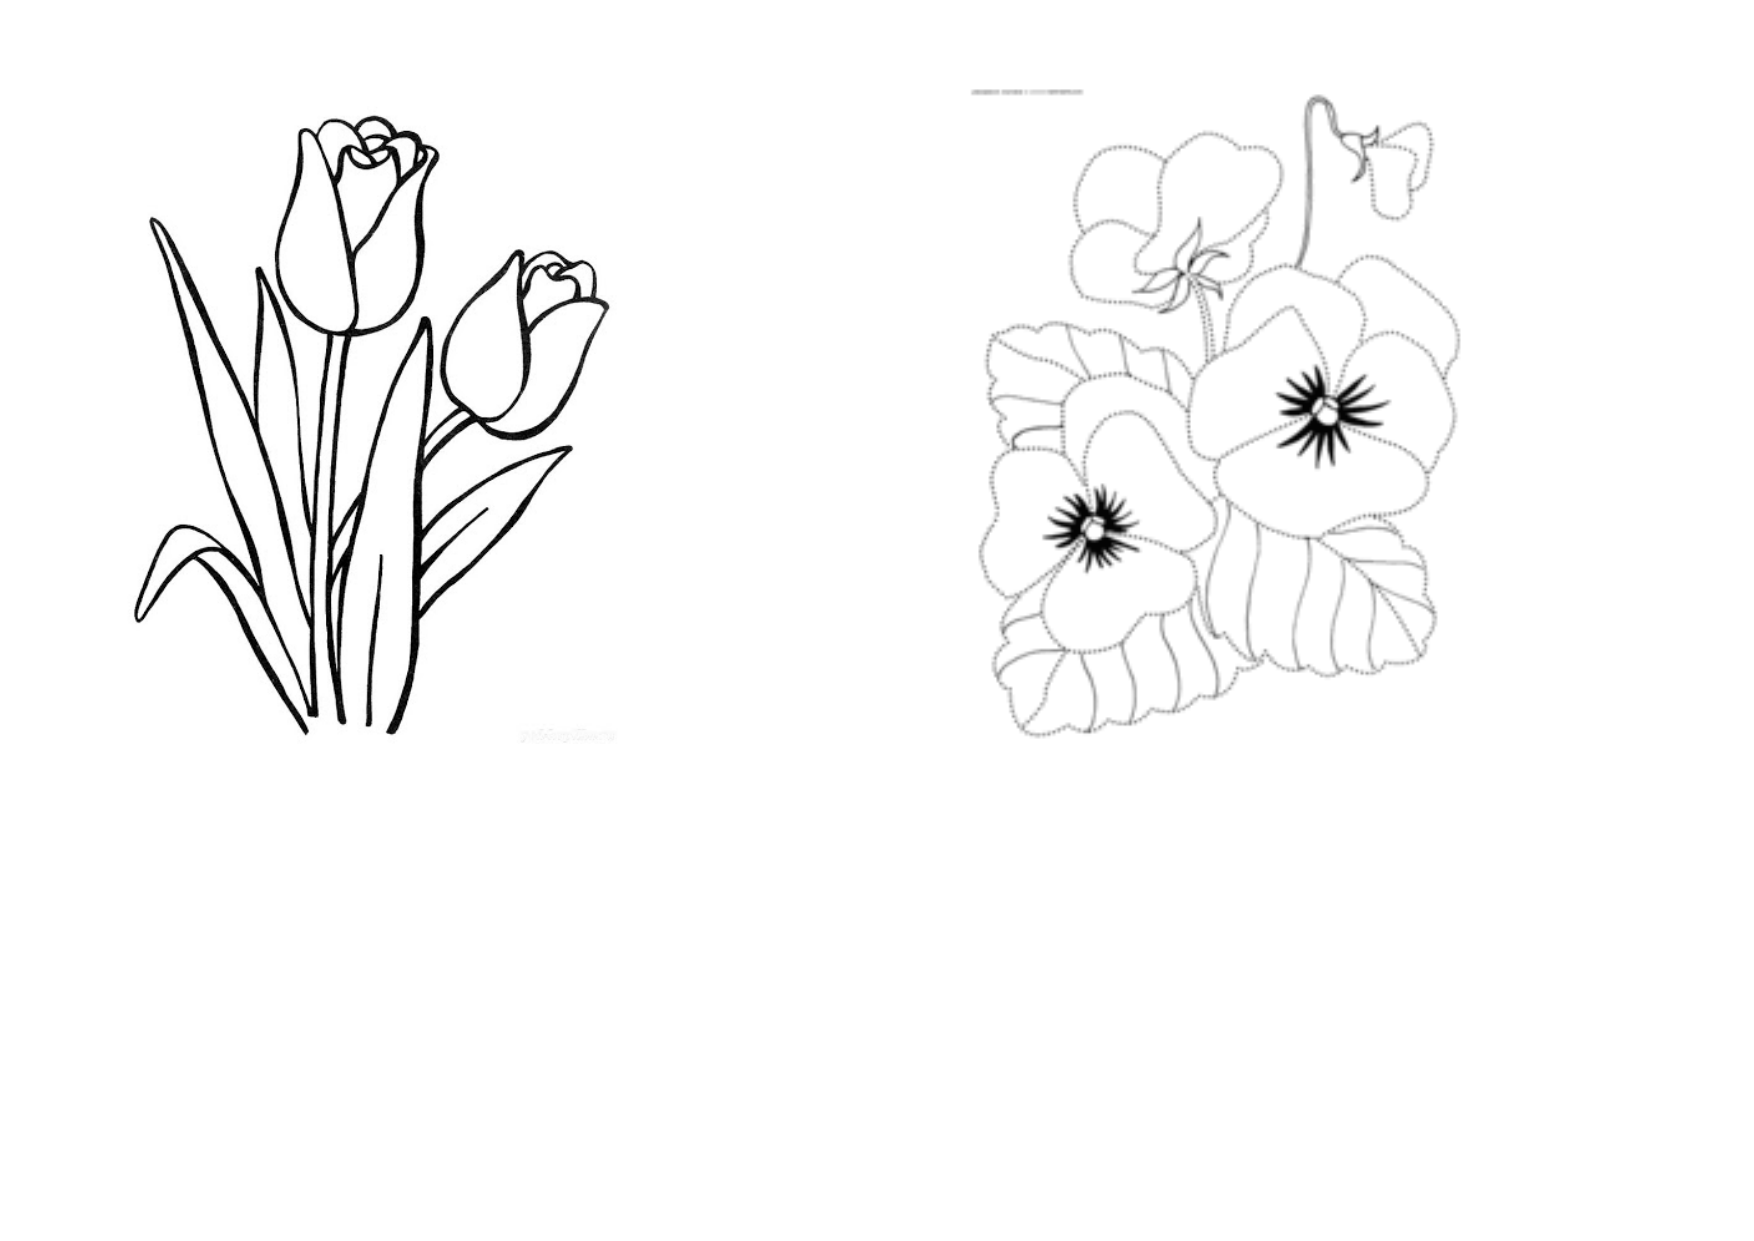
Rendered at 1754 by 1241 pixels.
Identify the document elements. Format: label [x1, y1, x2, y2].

picture [967, 88, 1476, 744]
picture [118, 106, 618, 744]
